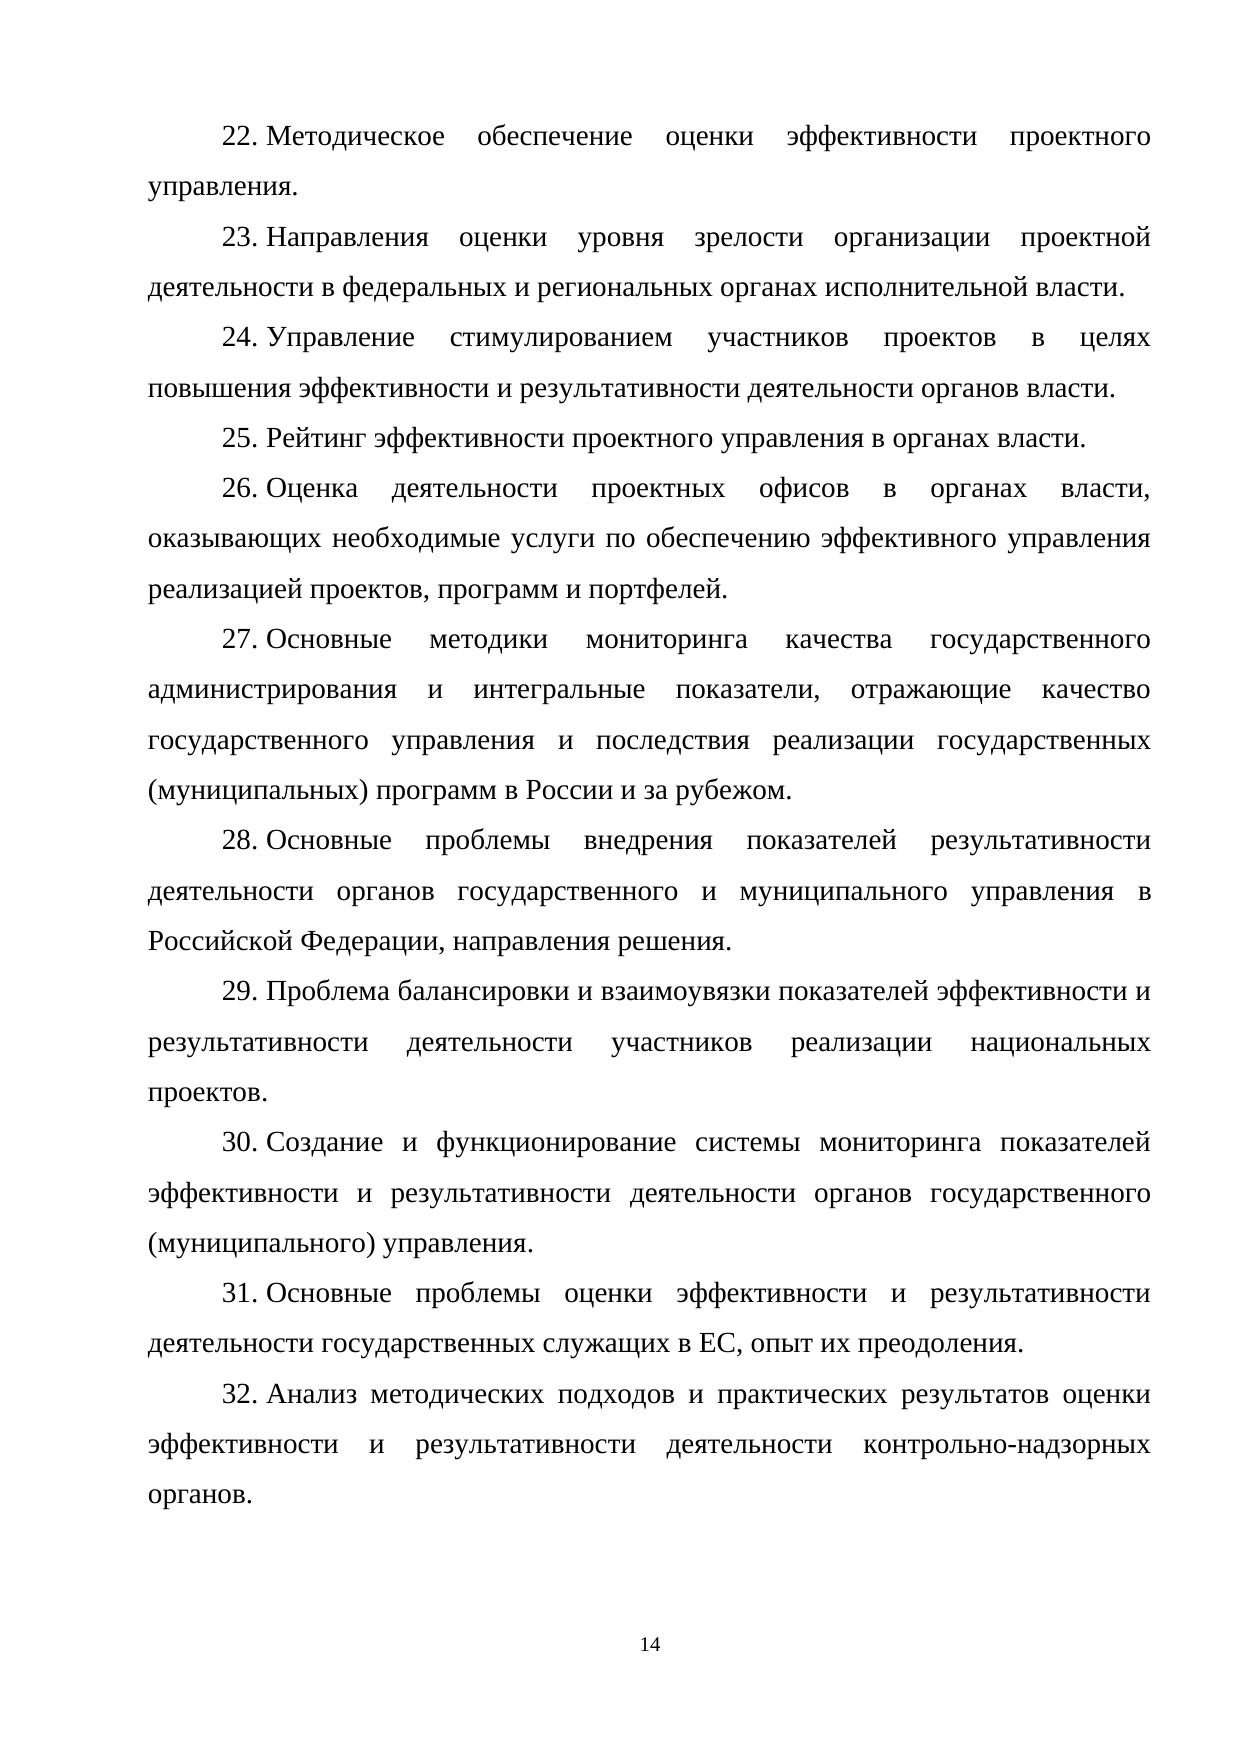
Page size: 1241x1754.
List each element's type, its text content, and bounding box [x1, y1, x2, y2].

list Основные проблемы оценки эффективности и результативности деятельности государственных служащих в ЕС, опыт их преодоления. [148, 1275, 1152, 1359]
list Анализ методических подходов и практических результатов оценки эффективности и результативности деятельности контрольно-надзорных органов. [148, 1376, 1152, 1510]
list Управление стимулированием участников проектов в целях повышения эффективности и результативности деятельности органов власти. [148, 319, 1152, 403]
list Проблема балансировки и взаимоувязки показателей эффективности и результативности деятельности участников реализации национальных проектов. [148, 973, 1152, 1108]
list Основные методики мониторинга качества государственного администрирования и интегральные показатели, отражающие качество государственного управления и последствия реализации государственных (муниципальных) программ в России и за рубежом. [148, 621, 1152, 806]
list Основные проблемы внедрения показателей результативности деятельности органов государственного и муниципального управления в Российской Федерации, направления решения. [148, 822, 1152, 957]
list Направления оценки уровня зрелости организации проектной деятельности в федеральных и региональных органах исполнительной власти. [148, 219, 1152, 303]
list Рейтинг эффективности проектного управления в органах власти. [148, 420, 1152, 453]
list Методическое обеспечение оценки эффективности проектного управления. [148, 118, 1152, 202]
list Оценка деятельности проектных офисов в органах власти, оказывающих необходимые услуги по обеспечению эффективного управления реализацией проектов, программ и портфелей. [148, 470, 1152, 604]
list Создание и функционирование системы мониторинга показателей эффективности и результативности деятельности органов государственного (муниципального) управления. [148, 1124, 1152, 1258]
